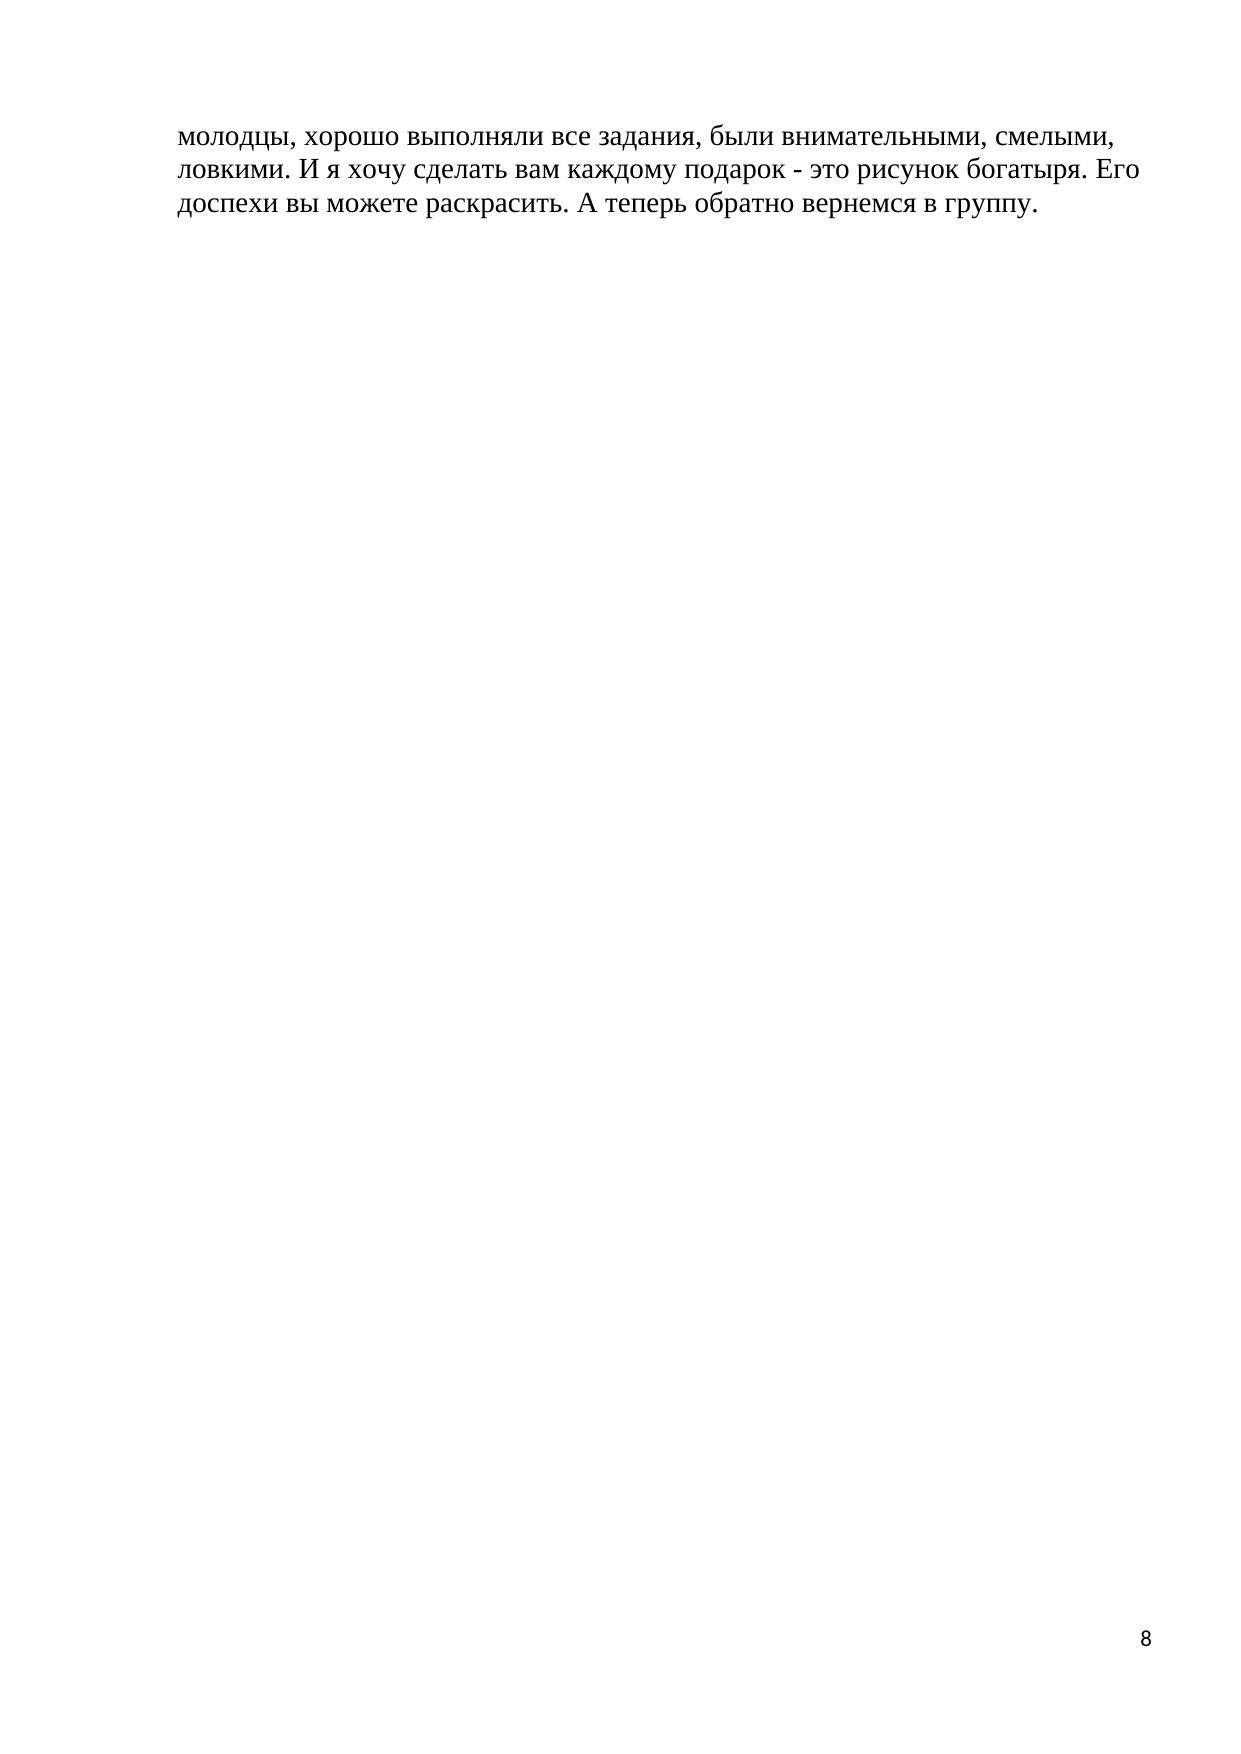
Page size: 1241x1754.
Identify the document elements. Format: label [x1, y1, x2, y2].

text [177, 118, 1152, 219]
